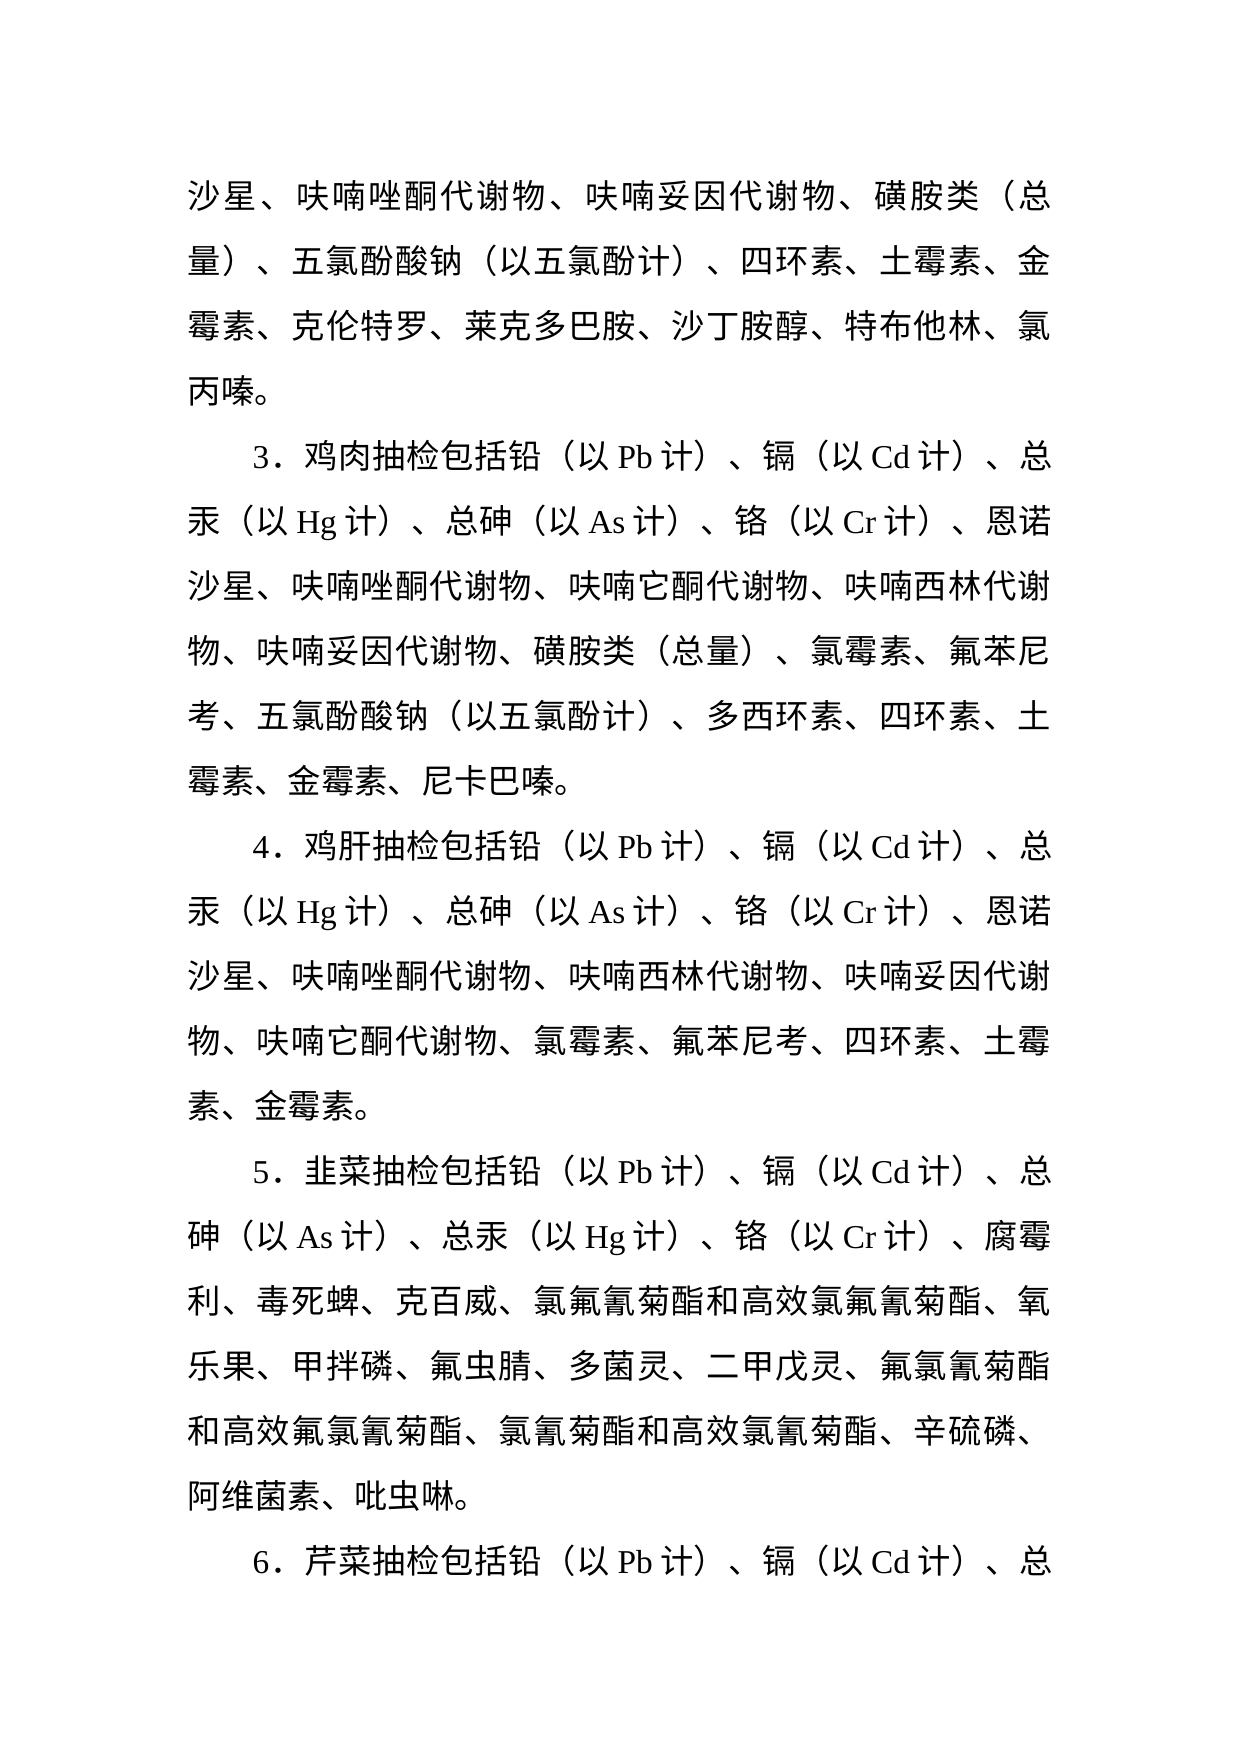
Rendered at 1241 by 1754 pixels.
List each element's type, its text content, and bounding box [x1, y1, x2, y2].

text 3．鸡肉抽检包括铅（以Pb计）、镉（以Cd计）、总汞（以Hg计）、总砷（以As计）、铬（以Cr计）、恩诺沙星、呋喃唑酮代谢物、呋喃它酮代谢物、呋喃西林代谢物、呋喃妥因代谢物、磺胺类（总量）、氯霉素、氟苯尼考、五氯酚酸钠（以五氯酚计）、多西环素、四环素、土霉素、金霉素、尼卡巴嗪。 [187, 422, 1053, 812]
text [187, 1527, 1053, 1592]
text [187, 162, 1053, 422]
text 5．韭菜抽检包括铅（以Pb计）、镉（以Cd计）、总砷（以As计）、总汞（以Hg计）、铬（以Cr计）、腐霉利、毒死蜱、克百威、氯氟氰菊酯和高效氯氟氰菊酯、氧乐果、甲拌磷、氟虫腈、多菌灵、二甲戊灵、氟氯氰菊酯和高效氟氯氰菊酯、氯氰菊酯和高效氯氰菊酯、辛硫磷、阿维菌素、吡虫啉。 [187, 1137, 1053, 1527]
text 4．鸡肝抽检包括铅（以Pb计）、镉（以Cd计）、总汞（以Hg计）、总砷（以As计）、铬（以Cr计）、恩诺沙星、呋喃唑酮代谢物、呋喃西林代谢物、呋喃妥因代谢物、呋喃它酮代谢物、氯霉素、氟苯尼考、四环素、土霉素、金霉素。 [187, 812, 1053, 1137]
